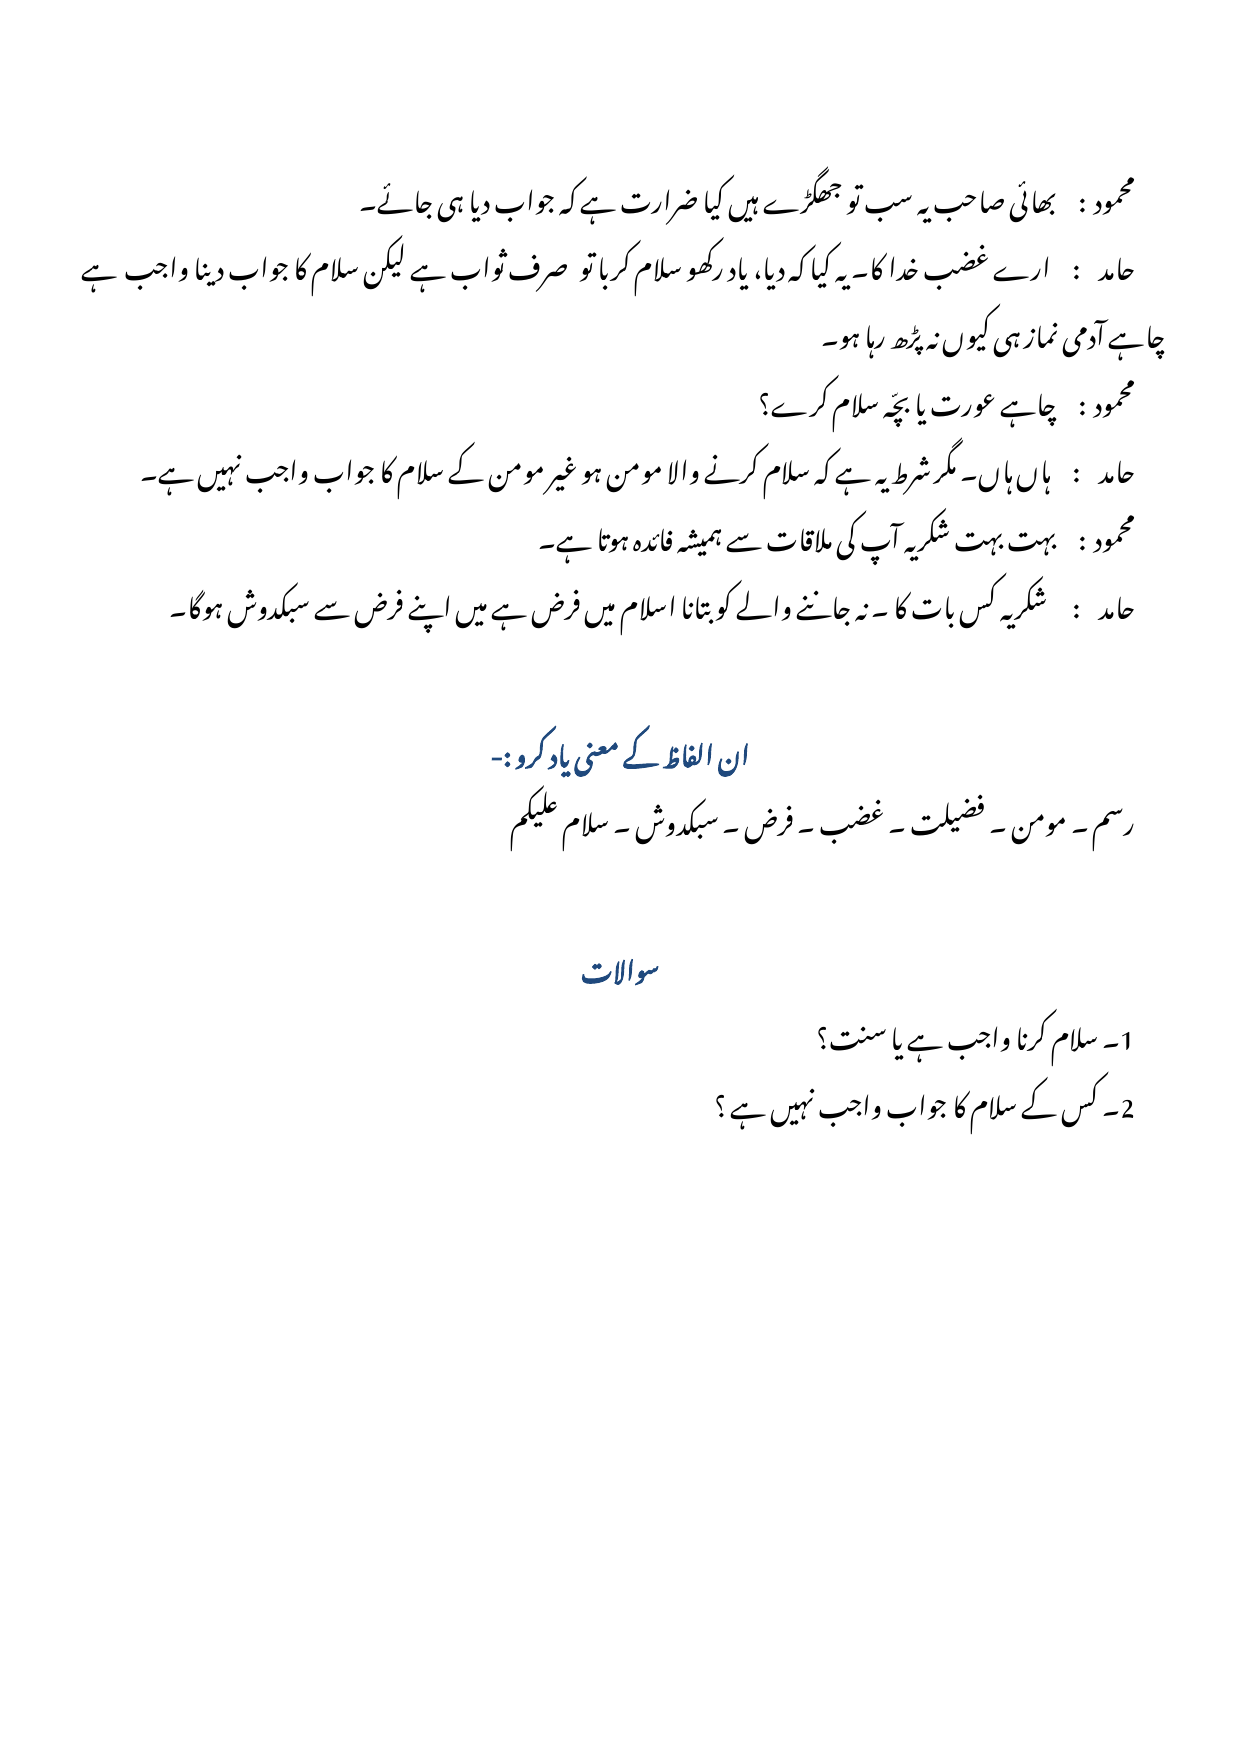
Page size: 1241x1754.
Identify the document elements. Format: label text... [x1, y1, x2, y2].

text حامد : ہاں ہاں۔ مگر شرط یہ ہے کہ سلام کرنے والا مومن ہو غیر مومن کے سلام کا جواب واجب نہیں ہے۔ [75, 432, 1165, 500]
text رسم ۔ مومن ۔ فضیلت ۔ غضب ۔ فرض ۔ سبکدوش ۔ سلام علیکم [75, 783, 1165, 851]
subtitle سوالات [75, 931, 1165, 999]
subtitle ان الفاظ کے معنی یاد کرو :- [75, 716, 1165, 783]
text محمود : بھائی صاحب یہ سب تو جھگڑے ہیں کیا ضرارت ہے کہ جواب دیا ہی جائے۔ [75, 161, 1165, 229]
text حامد : شکریہ کس بات کا ۔ نہ جاننے والے کو بتانا اسلام میں فرض ہے میں اپنے فرض سے سبکدوش ہوگا۔ [75, 568, 1165, 635]
text 1۔ سلام کرنا واجب ہے یا سنت؟ [75, 999, 1165, 1067]
text 2۔ کس کے سلام کا جواب واجب نہیں ہے ؟ [75, 1067, 1165, 1134]
text حامد : ارے غضب خدا کا۔ یہ کیا کہ دیا، یاد رکھو سلام کربا تو صرف ثواب ہے لیکن سلام کا جواب دینا واجب ہے چاہے آدمی نماز ہی کیوں نہ پڑھ رہا ہو۔ [75, 229, 1165, 364]
text محمود : چاہے عورت یا بچّہ سلام کرے؟ [75, 364, 1165, 432]
text محمود : بہت بہت شکریہ آپ کی ملاقات سے ہمیشہ فائدہ ہوتا ہے۔ [75, 500, 1165, 568]
